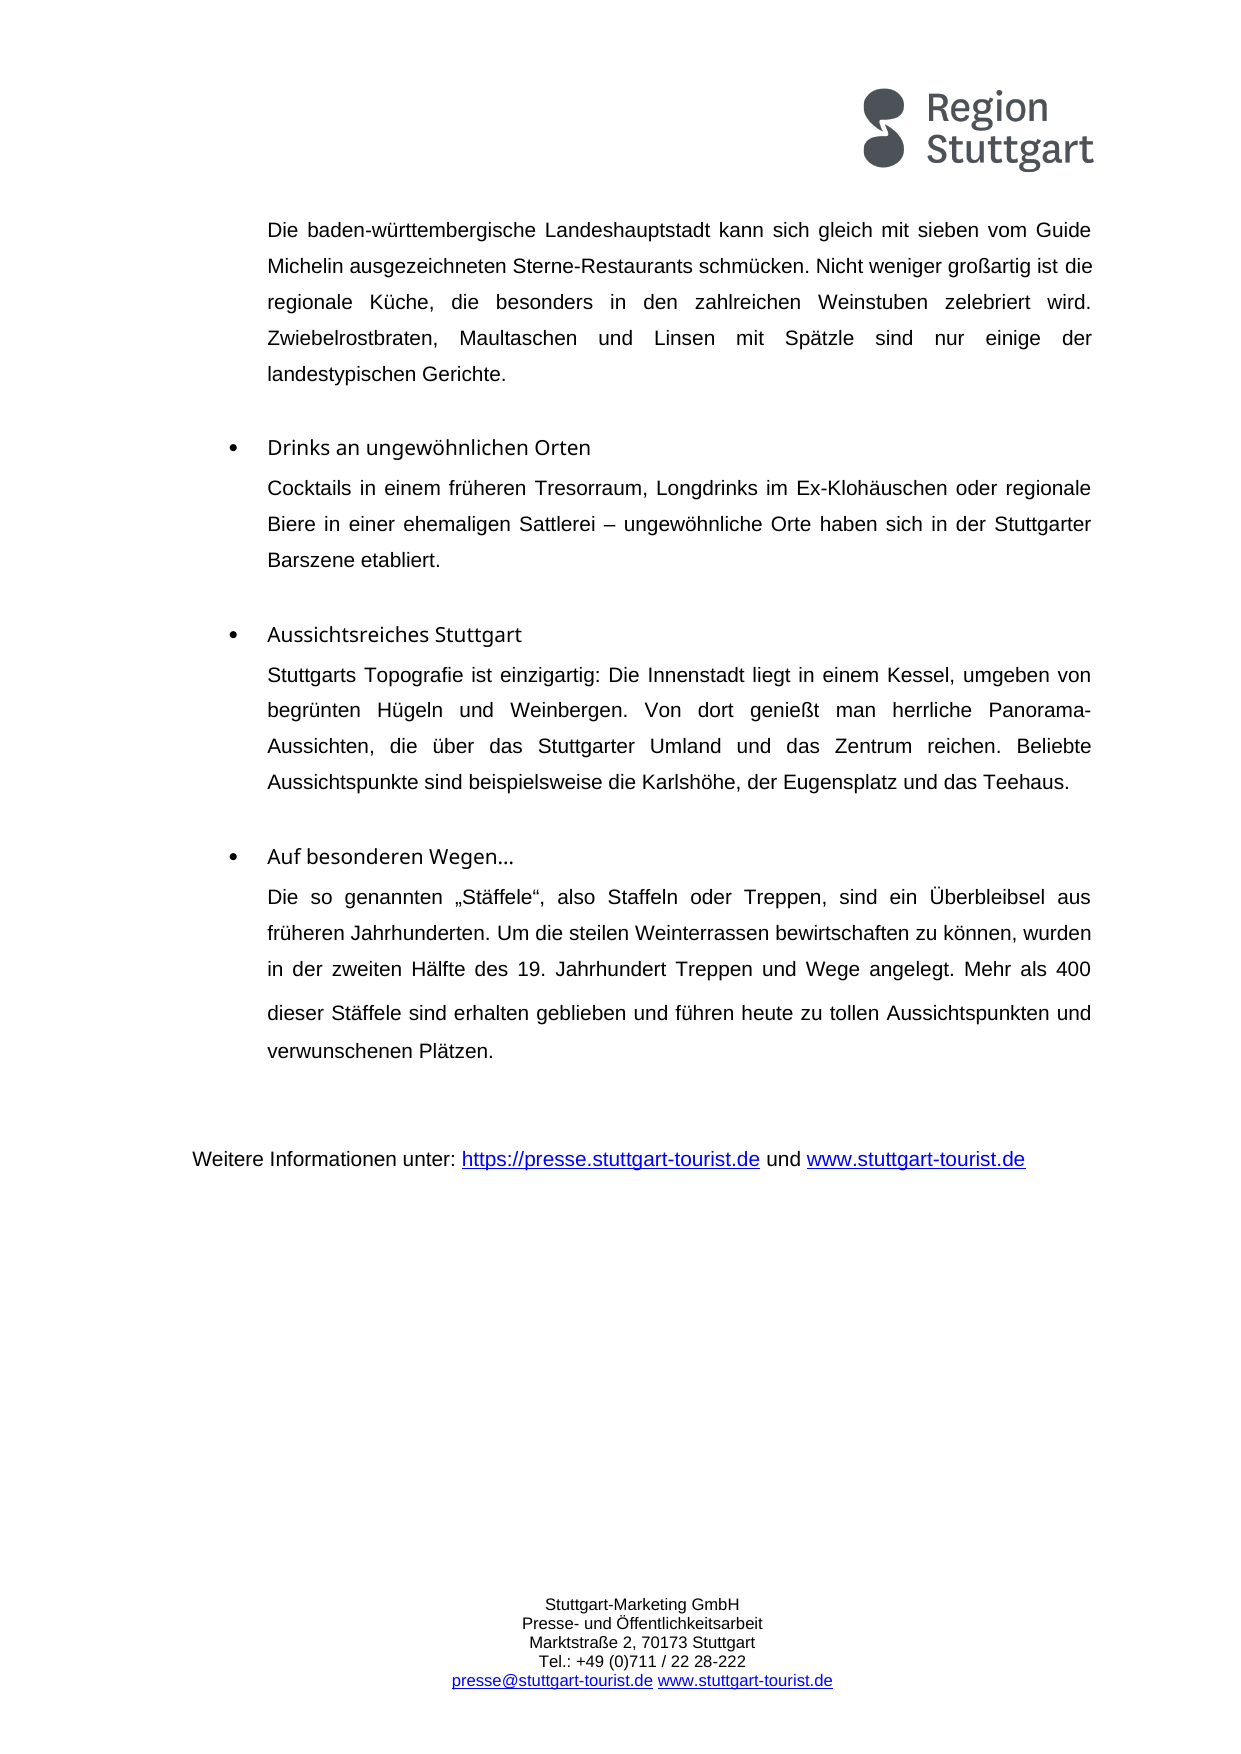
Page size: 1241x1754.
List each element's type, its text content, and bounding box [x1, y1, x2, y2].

list Stuttgarts Topografie ist einzigartig: Die Innenstadt liegt in einem Kessel, umgeben von begrünten Hügeln und Weinbergen. Von dort genießt man herrliche Panorama-Aussichten, die über das Stuttgarter Umland und das Zentrum reichen. Beliebte Aussichtspunkte sind beispielsweise die Karlshöhe, der Eugensplatz und das Teehaus. [267, 662, 1093, 794]
list Die baden-württembergische Landeshauptstadt kann sich gleich mit sieben vom Guide Michelin ausgezeichneten Sterne-Restaurants schmücken. Nicht weniger großartig ist die regionale Küche, die besonders in den zahlreichen Weinstuben zelebriert wird. Zwiebelrostbraten, Maultaschen und Linsen mit Spätzle sind nur einige der landestypischen Gerichte. [267, 218, 1093, 386]
picture [824, 58, 1120, 190]
text Weitere Informationen unter: https://presse.stuttgart-tourist.de und www.stuttgart-tourist.de [148, 1147, 1093, 1171]
list Die so genannten „Stäffele“, also Staffeln oder Treppen, sind ein Überbleibsel aus früheren Jahrhunderten. Um die steilen Weinterrassen bewirtschaften zu können, wurden in der zweiten Hälfte des 19. Jahrhundert Treppen und Wege angelegt. Mehr als 400 dieser Stäffele sind erhalten geblieben und führen heute zu tollen Aussichtspunkten und verwunschenen Plätzen. [267, 885, 1093, 1063]
list Cocktails in einem früheren Tresorraum, Longdrinks im Ex-Klohäuschen oder regionale Biere in einer ehemaligen Sattlerei – ungewöhnliche Orte haben sich in der Stuttgarter Barszene etabliert. [267, 476, 1093, 572]
list Drinks an ungewöhnlichen Orten [229, 433, 1093, 462]
list Aussichtsreiches Stuttgart [229, 620, 1093, 648]
list Auf besonderen Wegen… [229, 842, 1093, 871]
